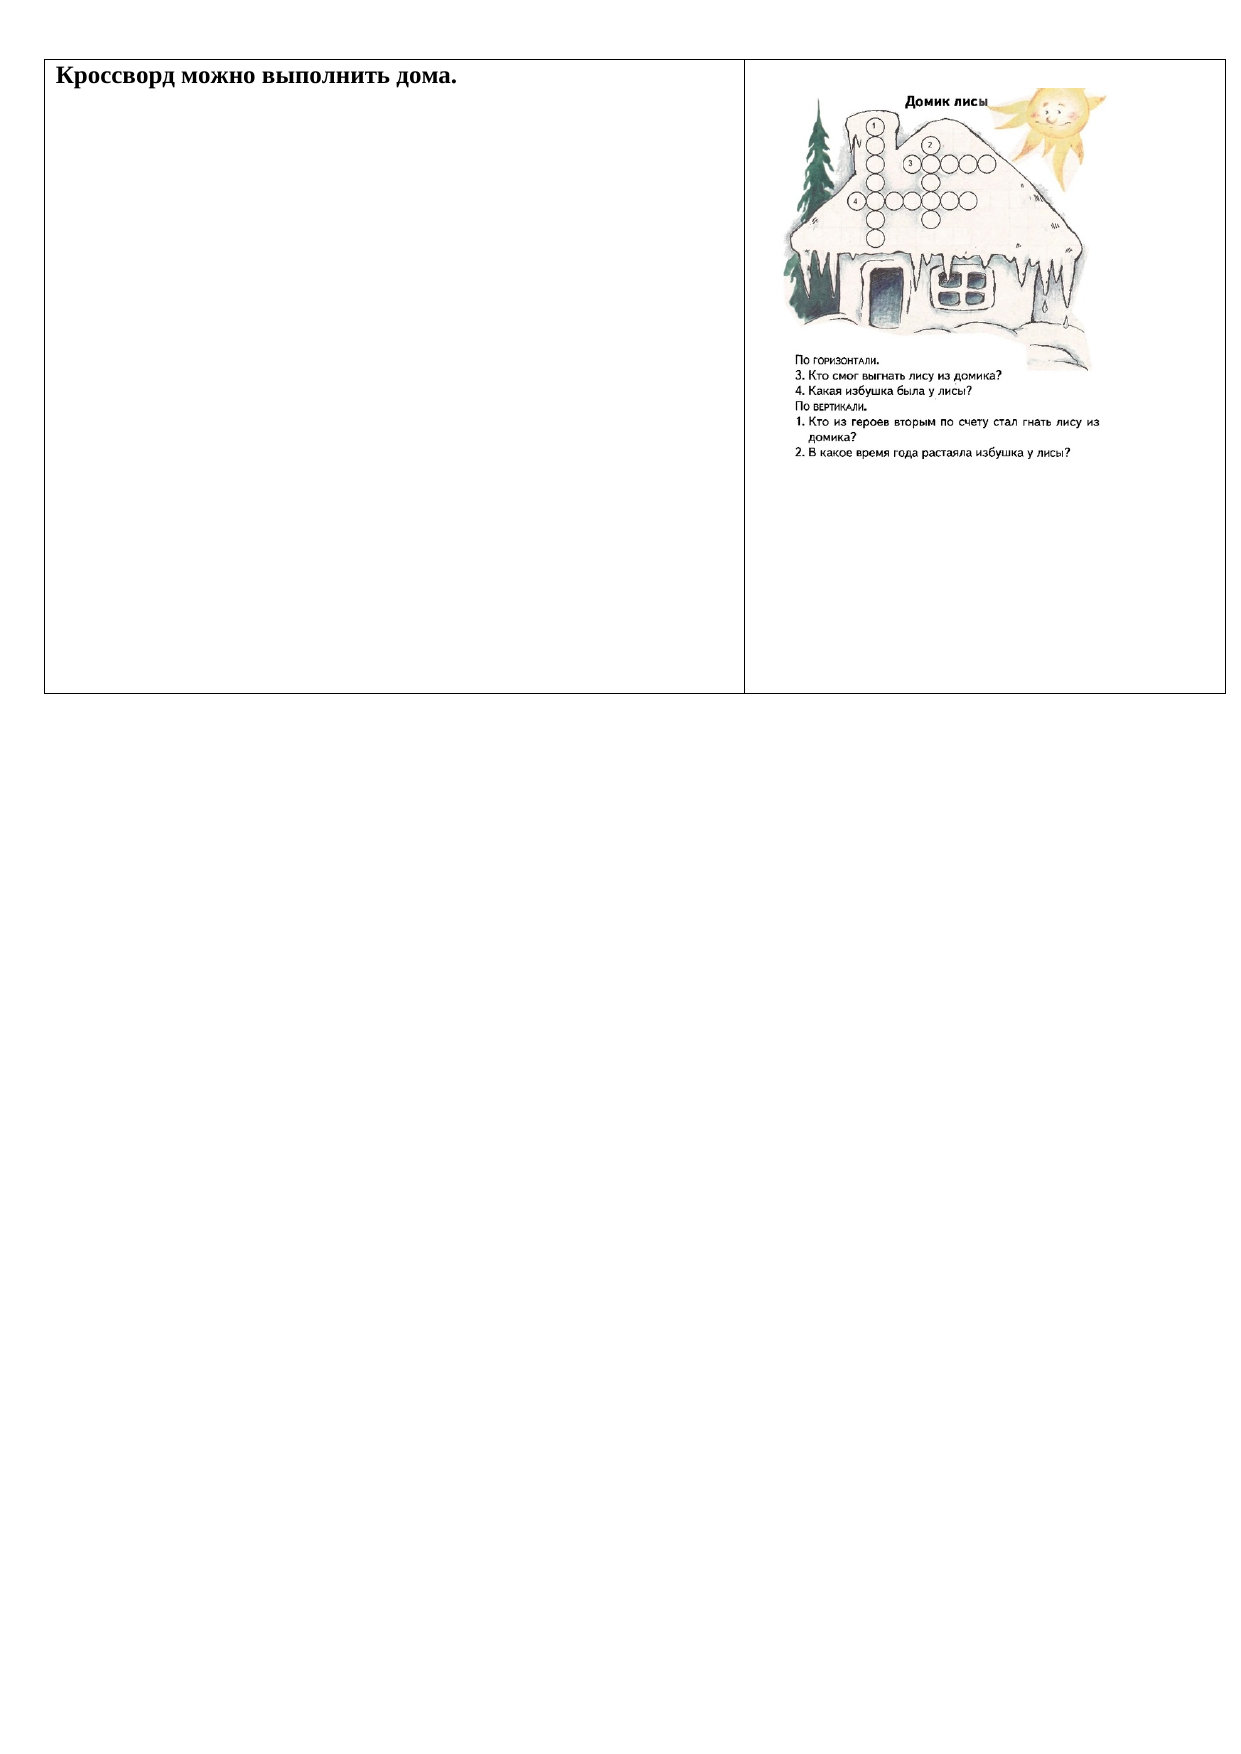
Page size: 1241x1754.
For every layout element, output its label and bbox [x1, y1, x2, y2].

table_header [745, 60, 1225, 692]
table_header [45, 60, 744, 692]
picture [756, 88, 1133, 463]
